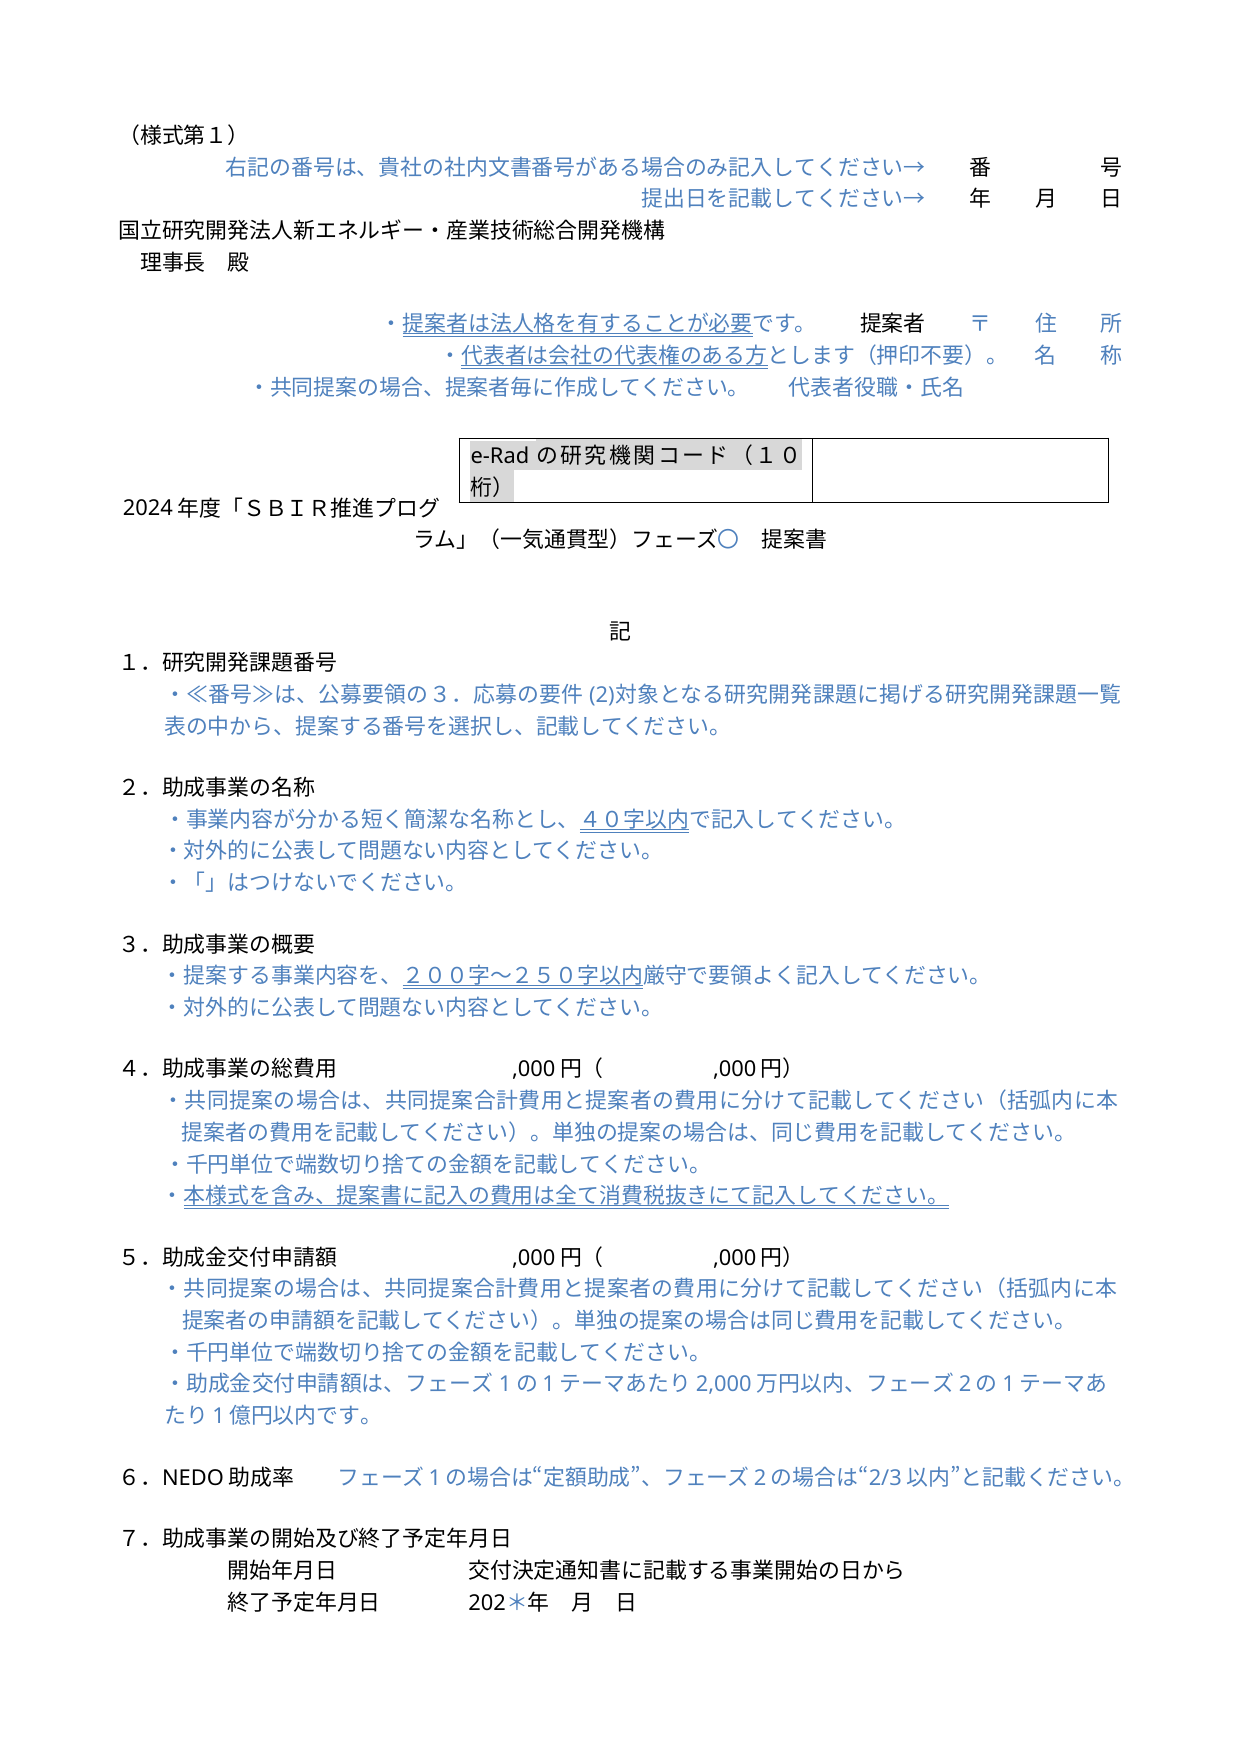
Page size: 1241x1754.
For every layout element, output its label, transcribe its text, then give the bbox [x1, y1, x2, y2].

text 国立研究開発法人新エネルギー・産業技術総合開発機構 [118, 213, 1122, 245]
table_header e-Radの研究機関コード（１０桁） [460, 439, 536, 502]
text 提出日を記載してください→ 年 月 日 [118, 181, 1122, 213]
text （様式第１） [118, 118, 1122, 150]
text 理事長 殿 [118, 245, 1122, 276]
text ４．助成事業の総費用 ,000円（ ,000円） [118, 1051, 1122, 1083]
table_header [813, 439, 1108, 502]
text ・≪番号≫は、公募要領の３．応募の要件 (2)対象となる研究開発課題に掲げる研究開発課題一覧表の中から、提案する番号を選択し、記載してください。 [164, 677, 1122, 740]
text ・共同提案の場合、提案者毎に作成してください。 代表者役職・氏名 [118, 369, 1078, 401]
subtitle 記 [118, 614, 1122, 645]
text 終了予定年月日 202＊年 月 日 [118, 1585, 1122, 1616]
text 開始年月日 交付決定通知書に記載する事業開始の日から [118, 1553, 1122, 1585]
text ・助成金交付申請額は、フェーズ1の1テーマあたり2,000万円以内、フェーズ2の1テーマあたり1億円以内です。 [164, 1366, 1107, 1430]
subtitle １．研究開発課題番号 [118, 645, 1122, 677]
text ・対外的に公表して問題ない内容としてください。 [118, 833, 1122, 865]
text ・提案する事業内容を、２００字～２５０字以内厳守で要領よく記入してください。 [162, 958, 1122, 990]
subtitle 2024年度「ＳＢＩＲ推進プログラム」（一気通貫型）フェーズ〇 提案書 [118, 491, 1122, 554]
text ・対外的に公表して問題ない内容としてください。 [162, 990, 1122, 1022]
text ５．助成金交付申請額 ,000円（ ,000円） [118, 1240, 1122, 1271]
text ６．NEDO助成率 フェーズ1の場合は“定額助成”、フェーズ2の場合は“2/3以内”と記載ください。 [118, 1460, 1122, 1492]
text ７．助成事業の開始及び終了予定年月日 [118, 1521, 1122, 1553]
text ・本様式を含み、提案書に記入の費用は全て消費税抜きにて記入してください。 [162, 1178, 1107, 1210]
table_header e-Radの研究機関コード（１０桁） [514, 439, 812, 502]
text ・千円単位で端数切り捨ての金額を記載してください。 [164, 1335, 1107, 1366]
text ・共同提案の場合は、共同提案合計費用と提案者の費用に分けて記載してください（括弧内に本提案者の申請額を記載してください）。単独の提案の場合は同じ費用を記載してください。 [161, 1271, 1122, 1335]
text ・提案者は法人格を有することが必要です。 提案者 〒 住 所 [118, 306, 1122, 338]
text ・代表者は会社の代表権のある方とします（押印不要）。 名 称 [118, 338, 1122, 369]
text ・事業内容が分かる短く簡潔な名称とし、４０字以内で記入してください。 [164, 802, 1122, 833]
text ３．助成事業の概要 [118, 927, 1122, 958]
text ・「」はつけないでください。 [118, 865, 1122, 897]
text ・千円単位で端数切り捨ての金額を記載してください。 [164, 1147, 1107, 1178]
text ・共同提案の場合は、共同提案合計費用と提案者の費用に分けて記載してください（括弧内に本提案者の費用を記載してください）。単独の提案の場合は、同じ費用を記載してください。 [162, 1083, 1122, 1147]
subtitle ２．助成事業の名称 [118, 770, 1122, 802]
text 右記の番号は、貴社の社内文書番号がある場合のみ記入してください→ 番 号 [118, 150, 1122, 181]
